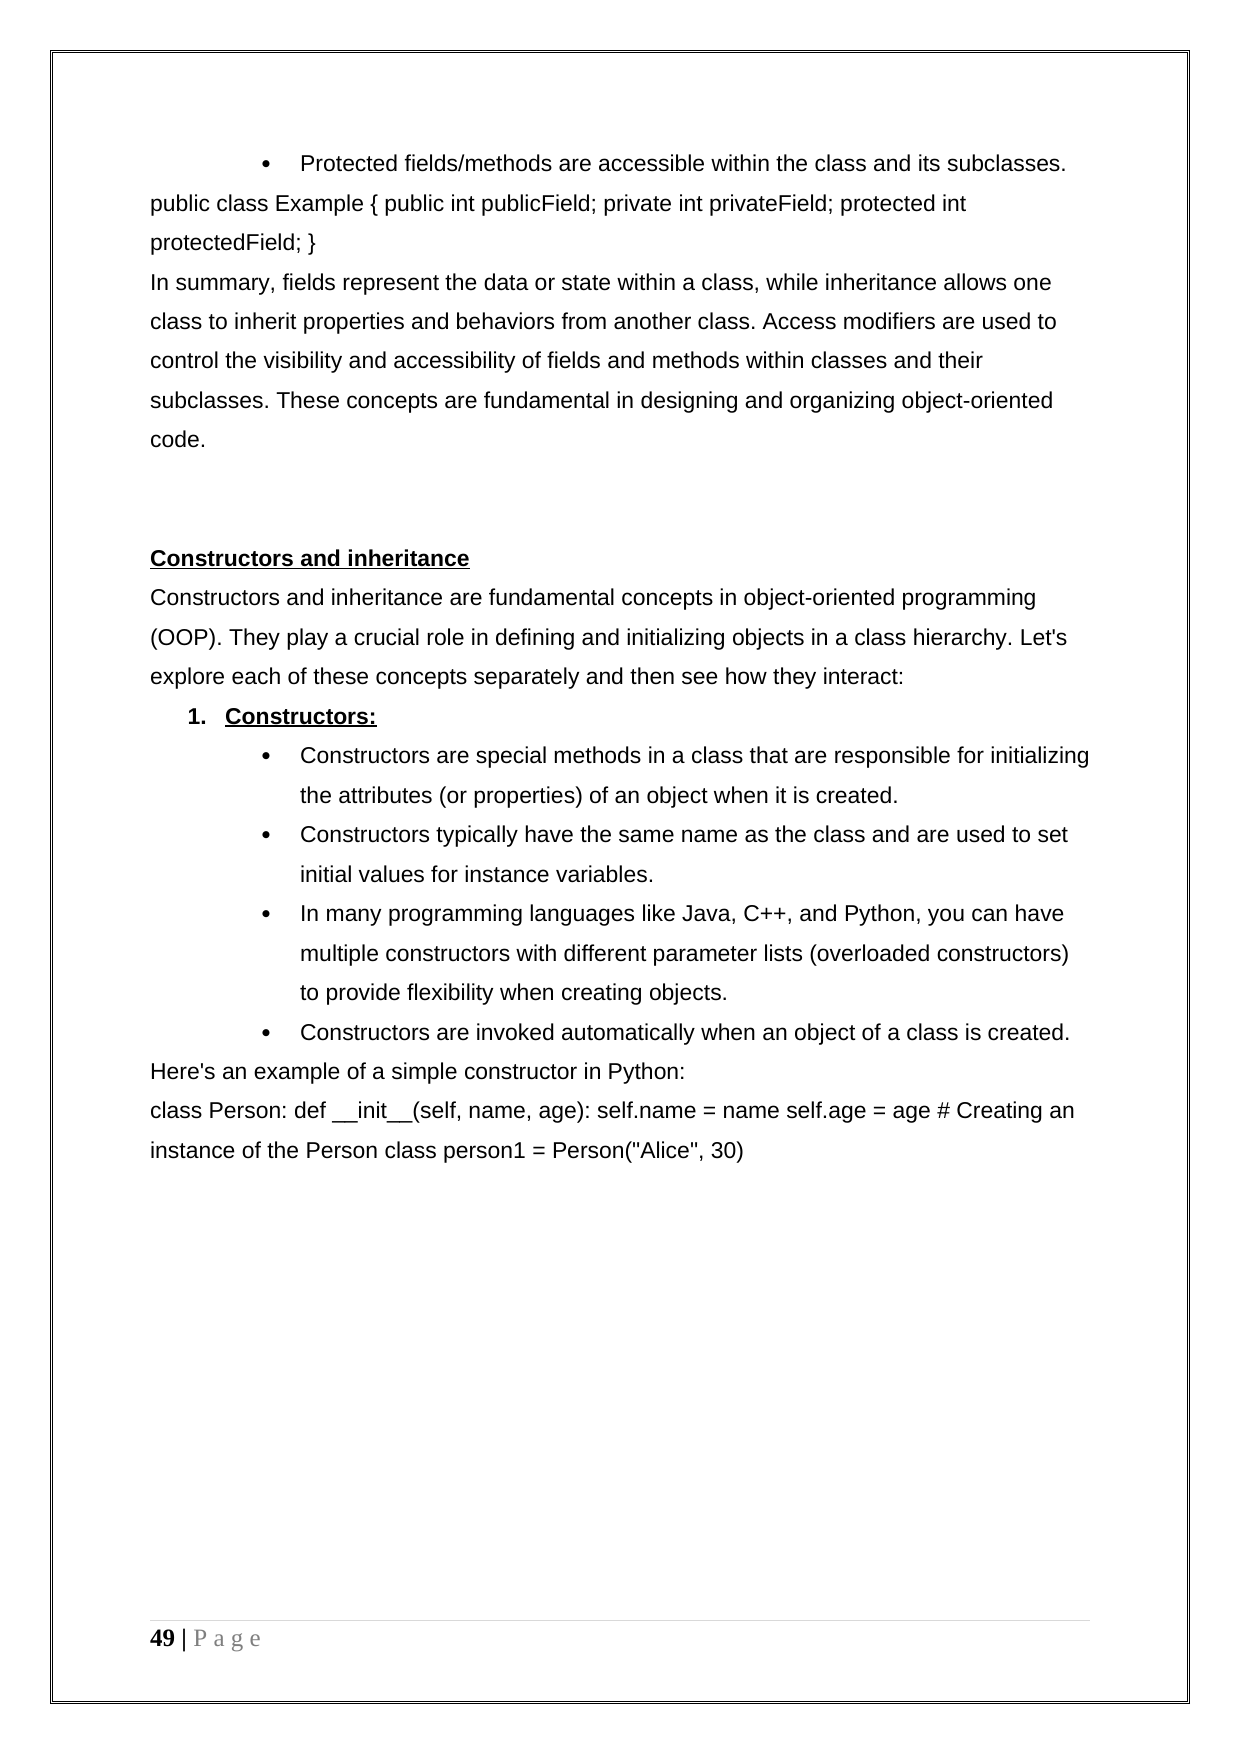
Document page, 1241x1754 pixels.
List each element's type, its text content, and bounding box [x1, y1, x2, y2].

list Constructors are special methods in a class that are responsible for initializing the attributes (or properties) of an object when it is created. [262, 742, 1090, 808]
list Protected fields/methods are accessible within the class and its subclasses. [262, 150, 1090, 176]
text In summary, fields represent the data or state within a class, while inheritance allows one class to inherit properties and behaviors from another class. Access modifiers are used to control the visibility and accessibility of fields and methods within classes and their subclasses. These concepts are fundamental in designing and organizing object-oriented code. [150, 268, 1090, 453]
list Constructors typically have the same name as the class and are used to set initial values for instance variables. [262, 821, 1090, 887]
text Here's an example of a simple constructor in Python: [150, 1058, 1090, 1084]
list In many programming languages like Java, C++, and Python, you can have multiple constructors with different parameter lists (overloaded constructors) to provide flexibility when creating objects. [262, 900, 1090, 1005]
text Constructors and inheritance [150, 545, 1090, 571]
list Constructors: [187, 703, 1090, 729]
text class Person: def __init__(self, name, age): self.name = name self.age = age # Creating an instance of the Person class person1 = Person("Alice", 30) [150, 1097, 1090, 1163]
list Constructors are invoked automatically when an object of a class is created. [262, 1018, 1090, 1045]
text Constructors and inheritance are fundamental concepts in object-oriented programming (OOP). They play a crucial role in defining and initializing objects in a class hierarchy. Let's explore each of these concepts separately and then see how they interact: [150, 584, 1090, 689]
text public class Example { public int publicField; private int privateField; protected int protectedField; } [150, 189, 1090, 255]
